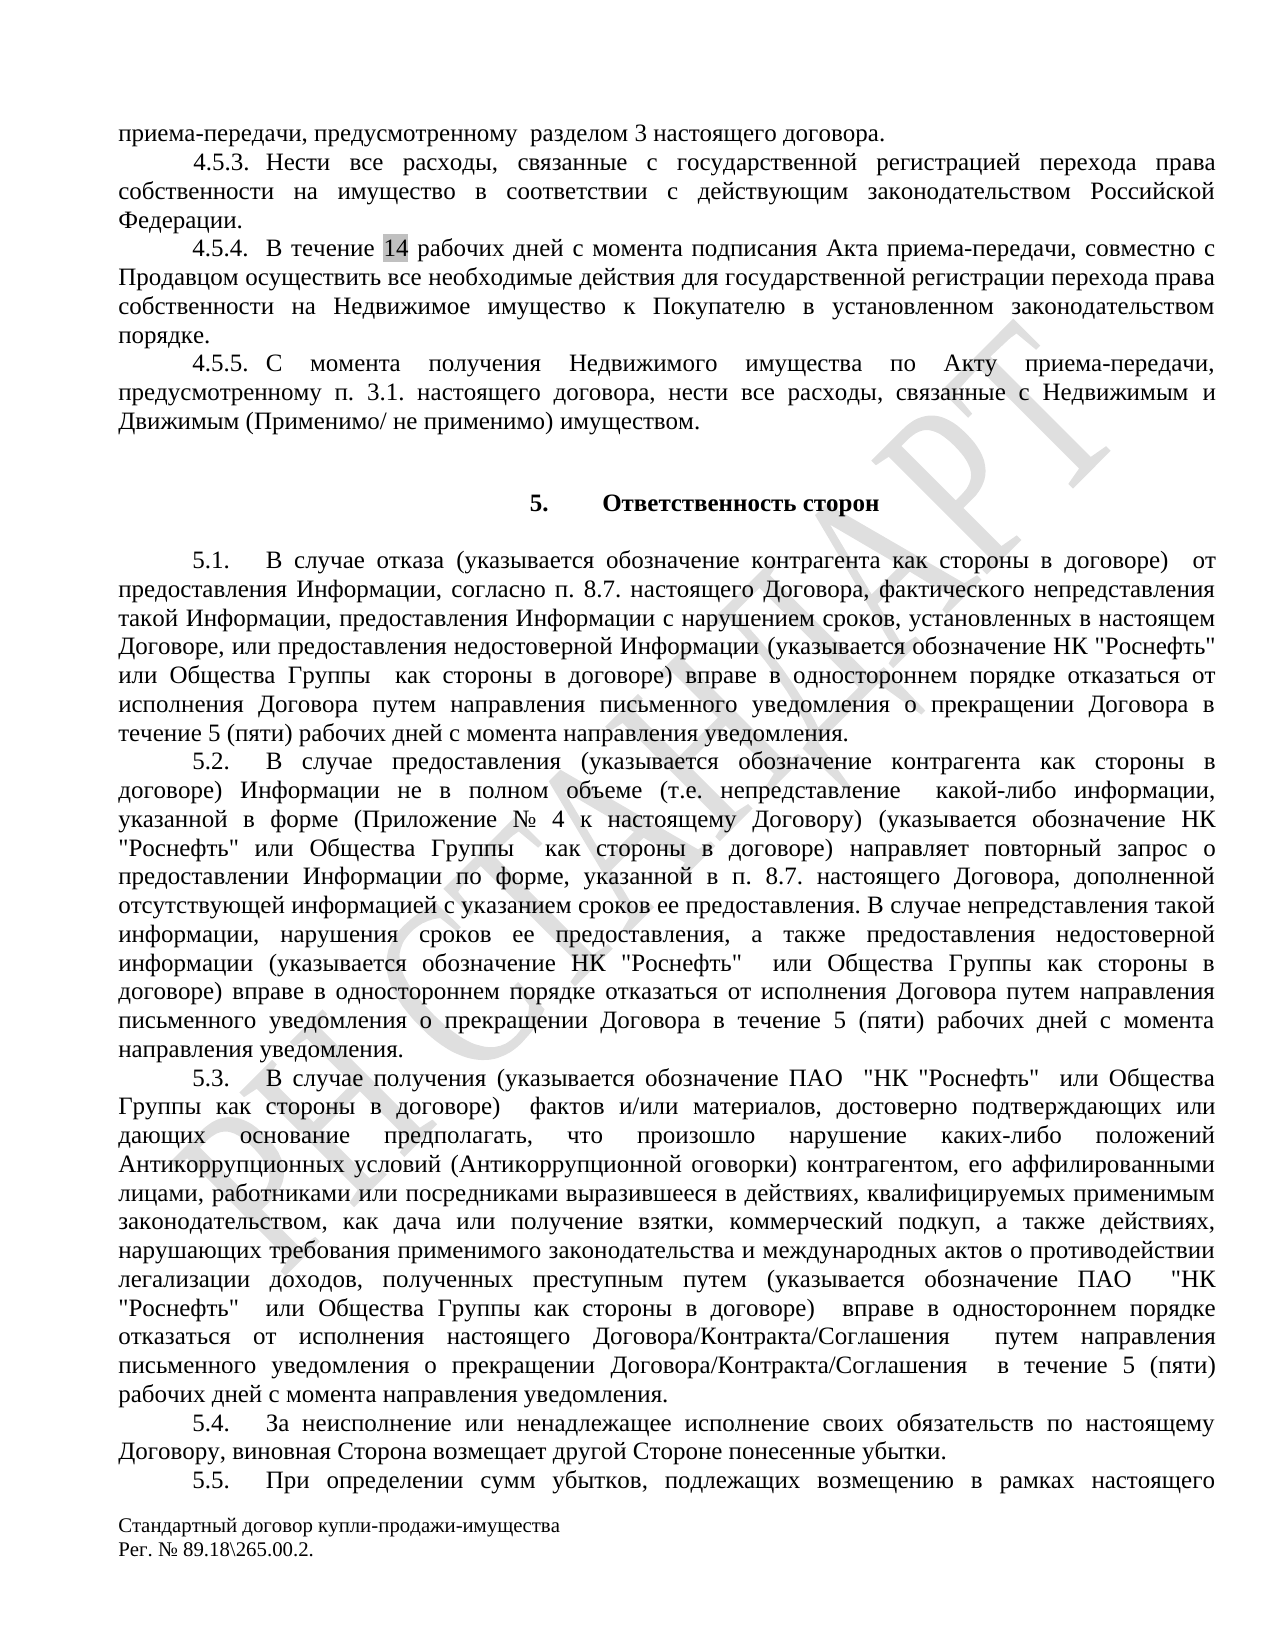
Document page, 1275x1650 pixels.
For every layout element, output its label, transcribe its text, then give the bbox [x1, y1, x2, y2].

list В случае отказа (указывается обозначение контрагента как стороны в договоре) от предоставления Информации, согласно п. 8.7. настоящего Договора, фактического непредставления такой Информации, предоставления Информации с нарушением сроков, установленных в настоящем Договоре, или предоставления недостоверной Информации (указывается обозначение НК "Роснефть" или Общества Группы как стороны в договоре) вправе в одностороннем порядке отказаться от исполнения Договора путем направления письменного уведомления о прекращении Договора в течение 5 (пяти) рабочих дней с момента направления уведомления. [118, 545, 1216, 746]
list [118, 118, 1216, 147]
list В течение 14 рабочих дней с момента подписания Акта приема-передачи, совместно с Продавцом осуществить все необходимые действия для государственной регистрации перехода права собственности на Недвижимое имущество к Покупателю в установленном законодательством порядке. [118, 233, 1216, 348]
list За неисполнение или ненадлежащее исполнение своих обязательств по настоящему Договору, виновная Сторона возмещает другой Стороне понесенные убытки. [118, 1408, 1216, 1465]
list Нести все расходы, связанные с государственной регистрацией перехода права собственности на имущество в соответствии с действующим законодательством Российской Федерации. [118, 147, 1216, 233]
list В случае получения (указывается обозначение ПАО "НК "Роснефть" или Общества Группы как стороны в договоре) фактов и/или материалов, достоверно подтверждающих или дающих основание предполагать, что произошло нарушение каких-либо положений Антикоррупционных условий (Антикоррупционной оговорки) контрагентом, его аффилированными лицами, работниками или посредниками выразившееся в действиях, квалифицируемых применимым законодательством, как дача или получение взятки, коммерческий подкуп, а также действиях, нарушающих требования применимого законодательства и международных актов о противодействии легализации доходов, полученных преступным путем (указывается обозначение ПАО "НК "Роснефть" или Общества Группы как стороны в договоре) вправе в одностороннем порядке отказаться от исполнения настоящего Договора/Контракта/Соглашения путем направления письменного уведомления о прекращении Договора/Контракта/Соглашения в течение 5 (пяти) рабочих дней с момента направления уведомления. [118, 1063, 1216, 1408]
list Ответственность сторон [118, 488, 1216, 516]
list С момента получения Недвижимого имущества по Акту приема-передачи, предусмотренному п. 3.1. настоящего договора, нести все расходы, связанные с Недвижимым и Движимым (Применимо/ не применимо) имуществом. [118, 348, 1216, 435]
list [118, 1465, 1216, 1494]
list В случае предоставления (указывается обозначение контрагента как стороны в договоре) Информации не в полном объеме (т.е. непредставление какой-либо информации, указанной в форме (Приложение № 4 к настоящему Договору) (указывается обозначение НК "Роснефть" или Общества Группы как стороны в договоре) направляет повторный запрос о предоставлении Информации по форме, указанной в п. 8.7. настоящего Договора, дополненной отсутствующей информацией с указанием сроков ее предоставления. В случае непредставления такой информации, нарушения сроков ее предоставления, а также предоставления недостоверной информации (указывается обозначение НК "Роснефть" или Общества Группы как стороны в договоре) вправе в одностороннем порядке отказаться от исполнения Договора путем направления письменного уведомления о прекращении Договора в течение 5 (пяти) рабочих дней с момента направления уведомления. [118, 746, 1216, 1063]
